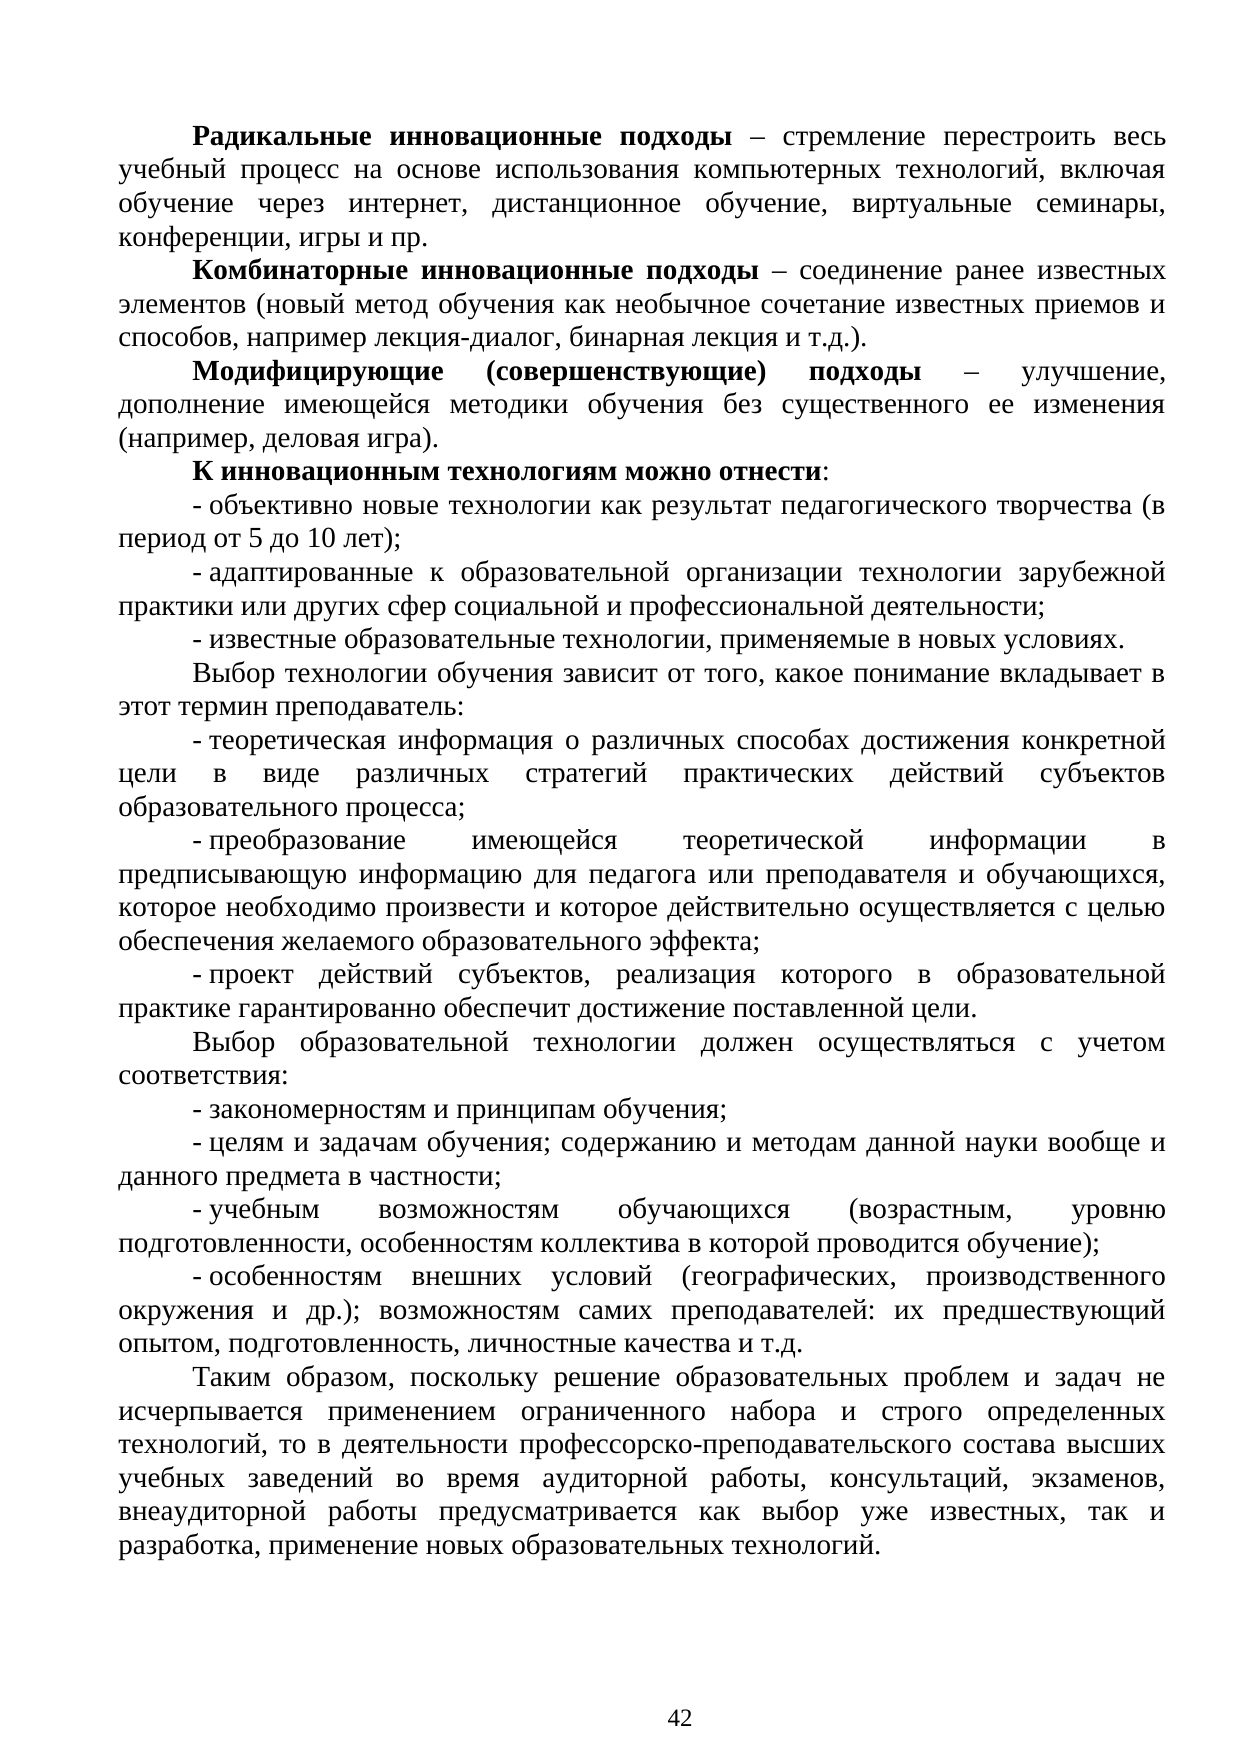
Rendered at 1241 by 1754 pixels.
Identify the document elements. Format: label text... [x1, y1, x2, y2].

text Модифицирующие (совершенствующие) подходы – улучшение, дополнение имеющейся методики обучения без существенного ее изменения (например, деловая игра). [118, 353, 1167, 453]
text Таким образом, поскольку решение образовательных проблем и задач не исчерпывается применением ограниченного набора и строго определенных технологий, то в деятельности профессорско-преподавательского состава высших учебных заведений во время аудиторной работы, консультаций, экзаменов, внеаудиторной работы предусматривается как выбор уже известных, так и разработка, применение новых образовательных технологий. [118, 1359, 1167, 1560]
text - проект действий субъектов, реализация которого в образовательной практике гарантированно обеспечит достижение поставленной цели. [118, 957, 1167, 1024]
text - адаптированные к образовательной организации технологии зарубежной практики или других сфер социальной и профессиональной деятельности; [118, 554, 1167, 621]
text Выбор технологии обучения зависит от того, какое понимание вкладывает в этот термин преподаватель: [118, 655, 1167, 722]
text Выбор образовательной технологии должен осуществляться с учетом соответствия: [118, 1024, 1167, 1091]
text - теоретическая информация о различных способах достижения конкретной цели в виде различных стратегий практических действий субъектов образовательного процесса; [118, 722, 1167, 822]
text Комбинаторные инновационные подходы – соединение ранее известных элементов (новый метод обучения как необычное сочетание известных приемов и способов, например лекция-диалог, бинарная лекция и т.д.). [118, 252, 1167, 353]
text - целям и задачам обучения; содержанию и методам данной науки вообще и данного предмета в частности; [118, 1124, 1167, 1191]
text - закономерностям и принципам обучения; [118, 1091, 1167, 1124]
text - особенностям внешних условий (географических, производственного окружения и др.); возможностям самих преподавателей: их предшествующий опытом, подготовленность, личностные качества и т.д. [118, 1258, 1167, 1359]
text - объективно новые технологии как результат педагогического творчества (в период от 5 до 10 лет); [118, 487, 1167, 554]
text - преобразование имеющейся теоретической информации в предписывающую информацию для педагога или преподавателя и обучающихся, которое необходимо произвести и которое действительно осуществляется с целью обеспечения желаемого образовательного эффекта; [118, 822, 1167, 957]
text К инновационным технологиям можно отнести: [118, 453, 1167, 487]
text Радикальные инновационные подходы – стремление перестроить весь учебный процесс на основе использования компьютерных технологий, включая обучение через интернет, дистанционное обучение, виртуальные семинары, конференции, игры и пр. [118, 118, 1167, 252]
text - учебным возможностям обучающихся (возрастным, уровню подготовленности, особенностям коллектива в которой проводится обучение); [118, 1191, 1167, 1258]
text - известные образовательные технологии, применяемые в новых условиях. [118, 621, 1167, 655]
